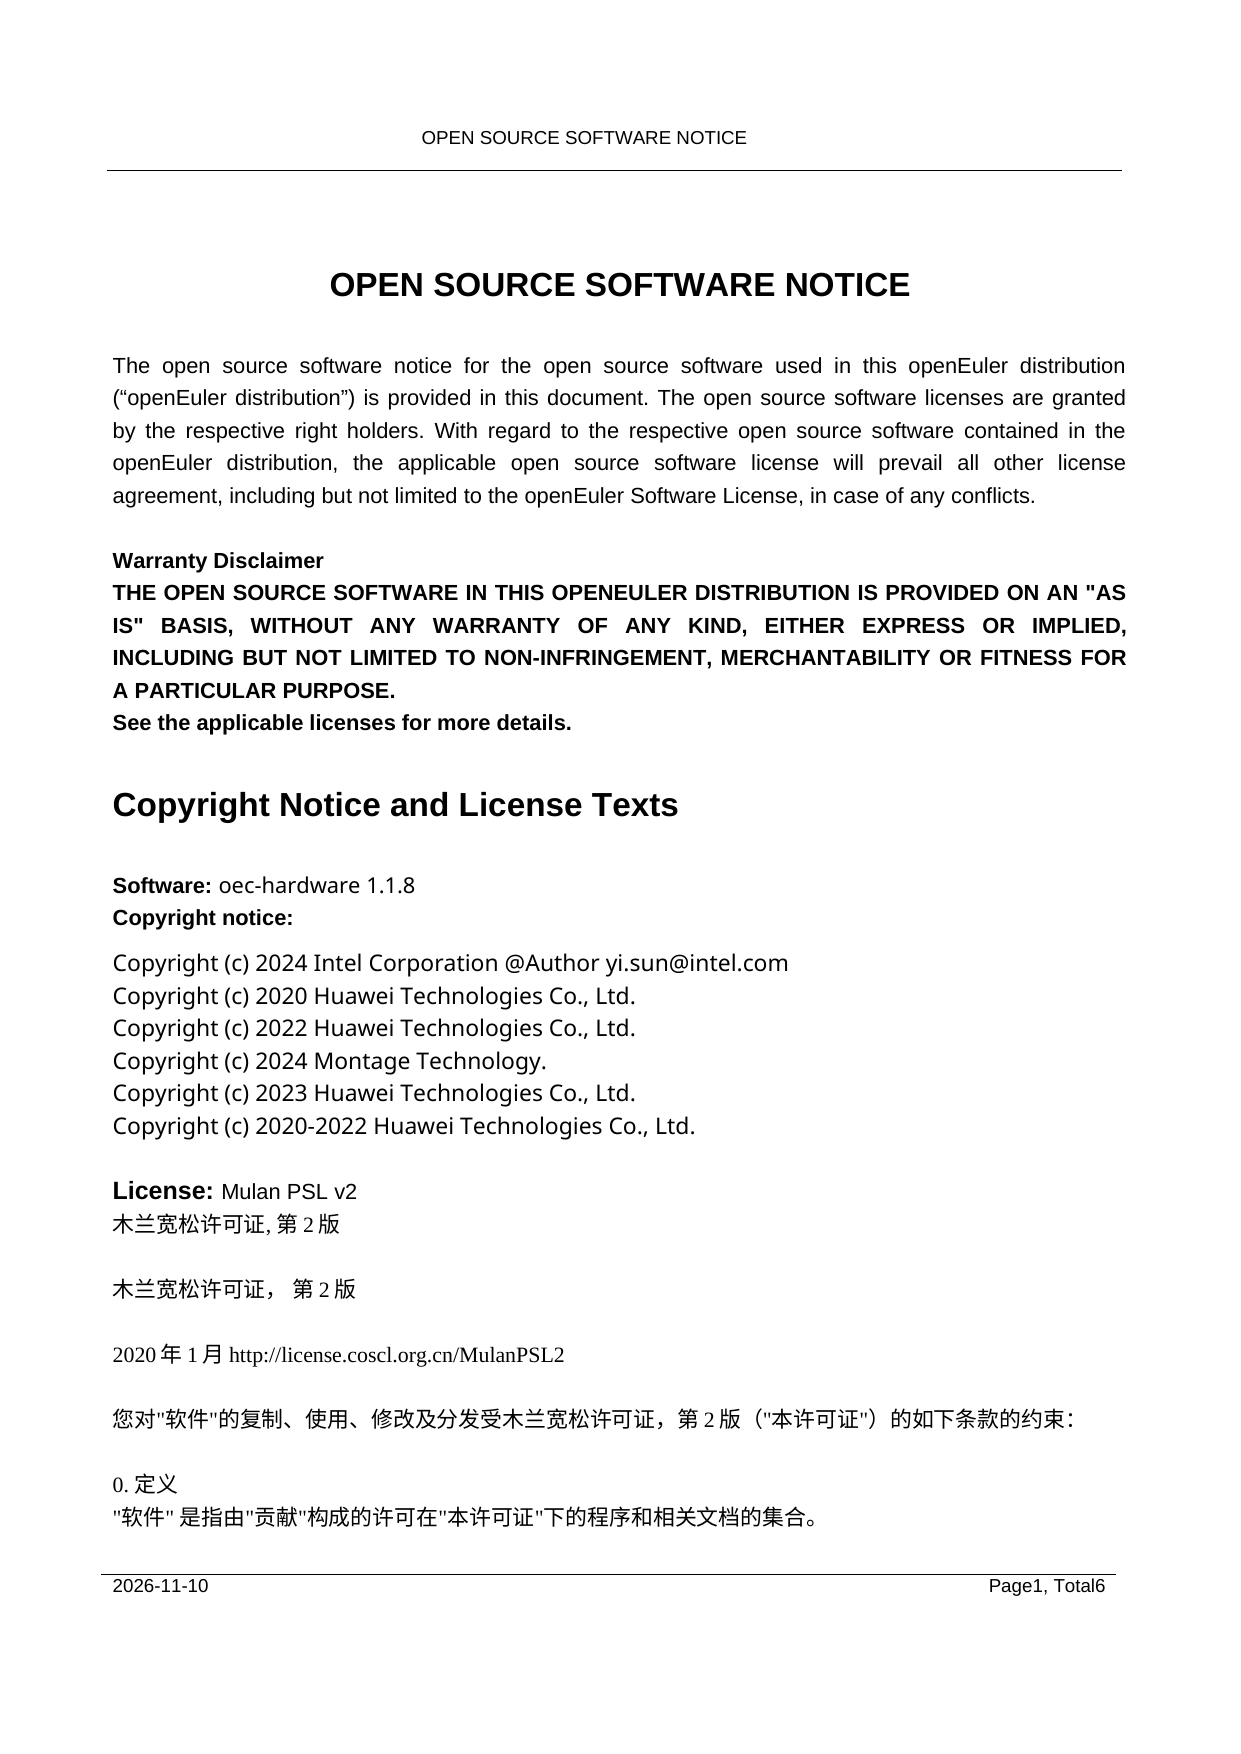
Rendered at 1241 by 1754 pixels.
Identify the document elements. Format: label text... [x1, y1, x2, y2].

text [112, 1207, 1128, 1532]
text OPEN SOURCE SOFTWARE NOTICE [112, 251, 1128, 316]
text Copyright notice: [112, 901, 1128, 934]
text THE OPEN SOURCE SOFTWARE IN THIS OPENEULER DISTRIBUTION IS PROVIDED ON AN "AS IS" BASIS, WITHOUT ANY WARRANTY OF ANY KIND, EITHER EXPRESS OR IMPLIED, INCLUDING BUT NOT LIMITED TO NON-INFRINGEMENT, MERCHANTABILITY OR FITNESS FOR A PARTICULAR PURPOSE. See the applicable licenses for more details. [112, 576, 1128, 739]
title Software: oec-hardware 1.1.8 [112, 869, 1128, 901]
text The open source software notice for the open source software used in this openEuler distribution (“openEuler distribution”) is provided in this document. The open source software licenses are granted by the respective right holders. With regard to the respective open source software contained in the openEuler distribution, the applicable open source software license will prevail all other license agreement, including but not limited to the openEuler Software License, in case of any conflicts. [112, 349, 1128, 511]
text Warranty Disclaimer [112, 544, 1128, 576]
text Copyright Notice and License Texts [112, 771, 1128, 836]
text License: Mulan PSL v2 [112, 1174, 1128, 1207]
text Copyright (c) 2024 Intel Corporation @Author yi.sun@intel.com Copyright (c) 2020 Huawei Technologies Co., Ltd. Copyright (c) 2022 Huawei Technologies Co., Ltd. Copyright (c) 2024 Montage Technology. Copyright (c) 2023 Huawei Technologies Co., Ltd. Copyright (c) 2020-2022 Huawei Technologies Co., Ltd. [112, 947, 1128, 1174]
